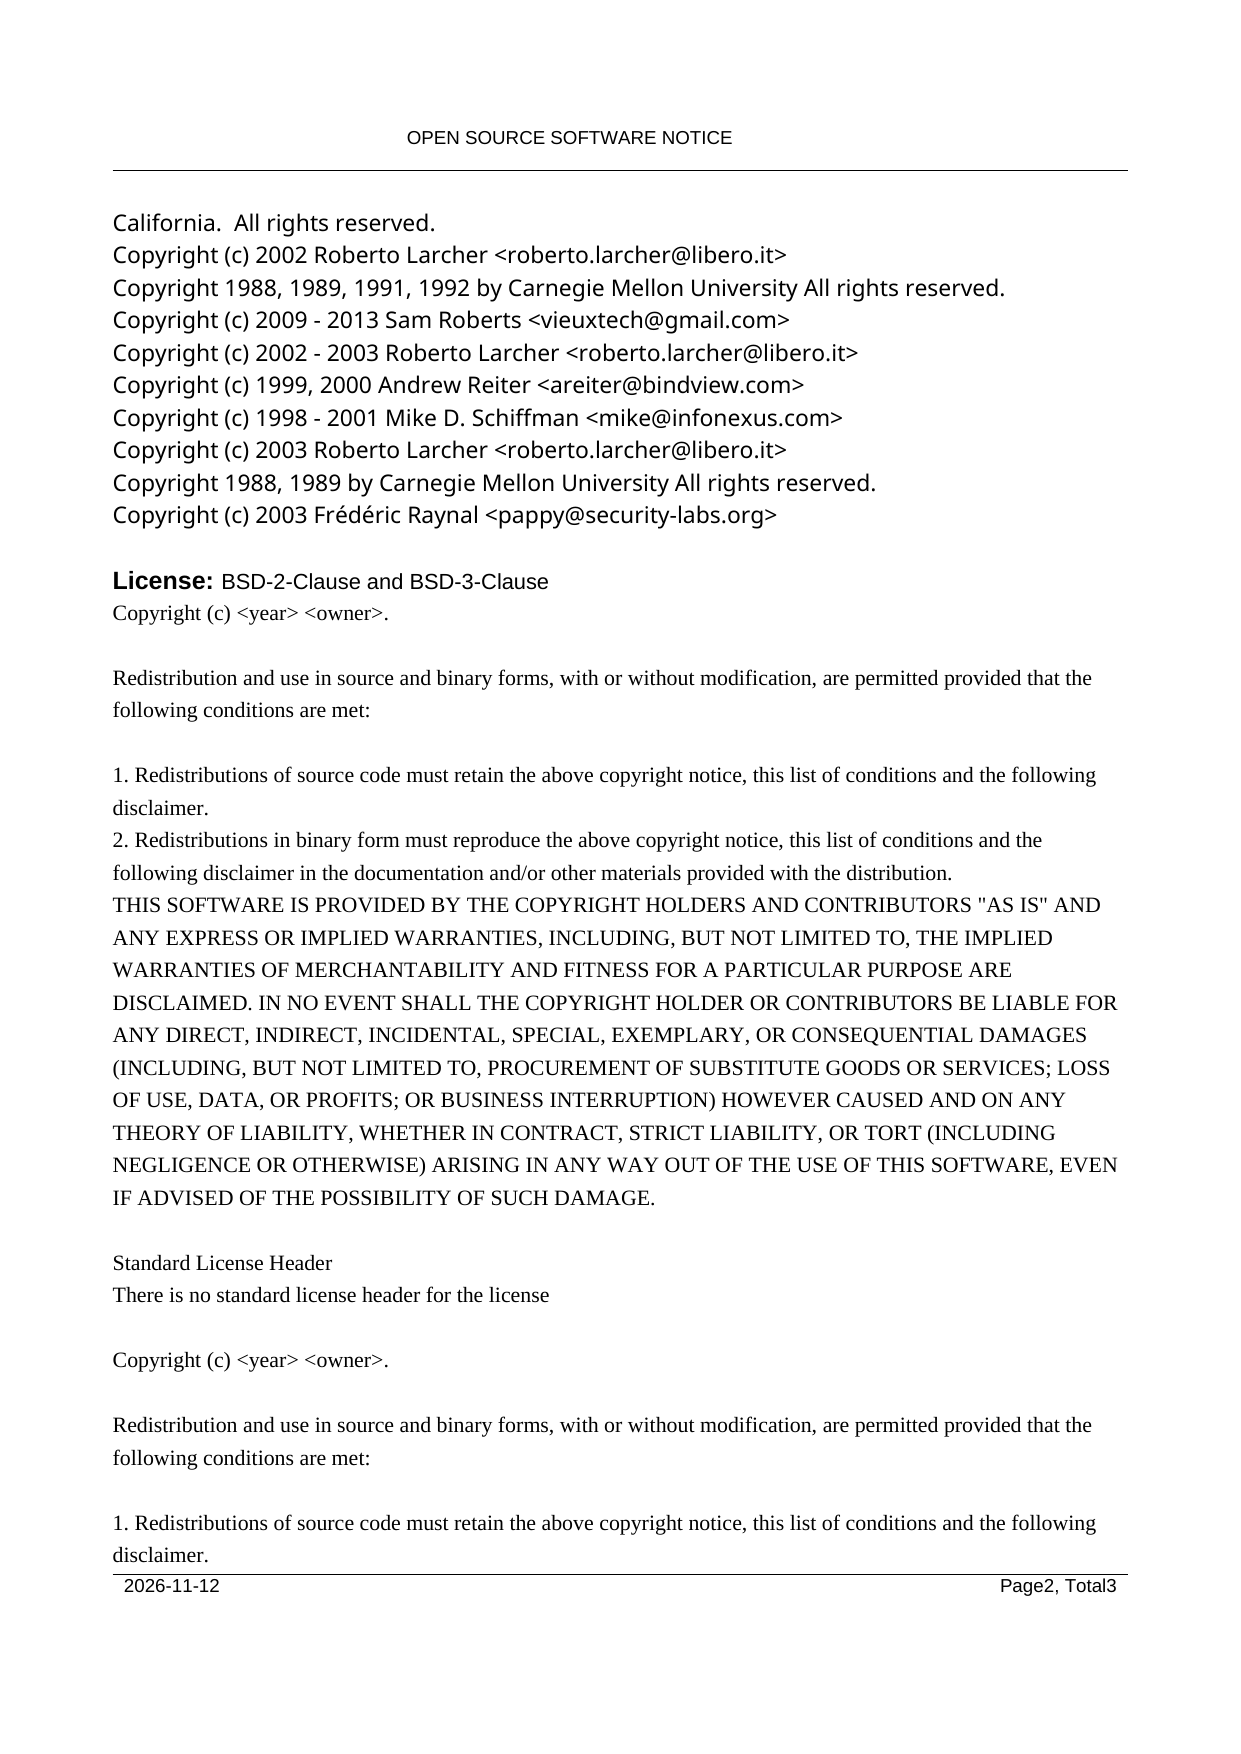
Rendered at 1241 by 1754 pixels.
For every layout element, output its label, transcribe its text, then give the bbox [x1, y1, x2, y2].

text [112, 206, 1128, 564]
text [112, 596, 1128, 1571]
text License: BSD-2-Clause and BSD-3-Clause [112, 564, 1128, 596]
